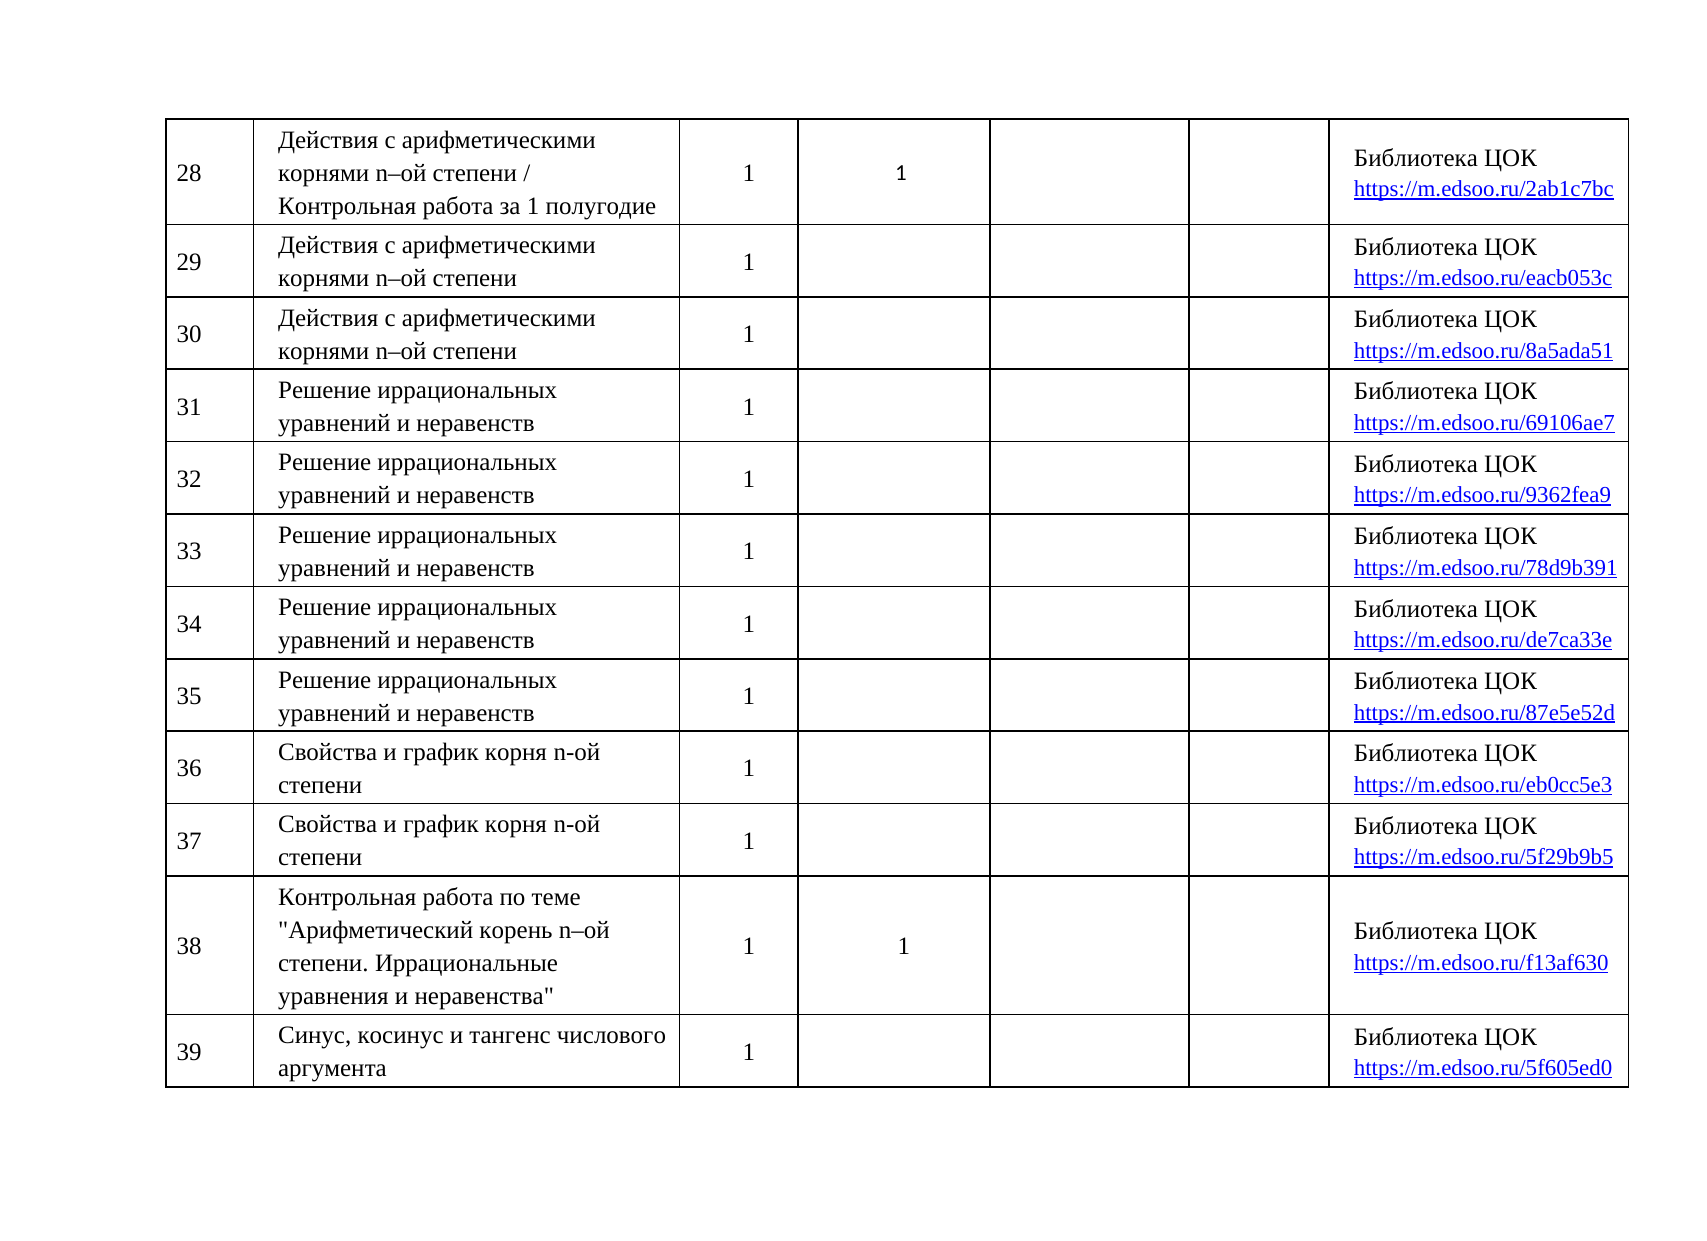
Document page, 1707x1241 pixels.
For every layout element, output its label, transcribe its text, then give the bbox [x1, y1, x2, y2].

table_cell [1190, 225, 1328, 296]
table_cell 30 [167, 298, 253, 368]
table_cell 38 [167, 877, 253, 1013]
table_cell [991, 660, 1188, 730]
table_cell [991, 225, 1188, 296]
table_cell [1190, 370, 1328, 441]
table_cell [991, 515, 1188, 586]
table_cell Библиотека ЦОК https://m.edsoo.ru/69106ae7 [1330, 370, 1628, 441]
table_cell Свойства и график корня n-ой степени [254, 804, 679, 875]
table_cell Библиотека ЦОК https://m.edsoo.ru/f13af630 [1330, 877, 1628, 1013]
table_cell Решение иррациональных уравнений и неравенств [254, 515, 679, 586]
table_cell 33 [167, 515, 253, 586]
table_cell Решение иррациональных уравнений и неравенств [254, 587, 679, 658]
table_cell [1190, 877, 1328, 1013]
table_cell [991, 732, 1188, 803]
table_cell [991, 1015, 1188, 1086]
table_cell [799, 732, 989, 803]
table_cell Библиотека ЦОК https://m.edsoo.ru/5f29b9b5 [1330, 804, 1628, 875]
table_cell [799, 515, 989, 586]
table_cell [991, 442, 1188, 513]
table_cell [799, 1015, 989, 1086]
table_cell Библиотека ЦОК https://m.edsoo.ru/9362fea9 [1330, 442, 1628, 513]
table_cell [1190, 298, 1328, 368]
table_cell Решение иррациональных уравнений и неравенств [254, 442, 679, 513]
table_cell 1 [680, 732, 797, 803]
table_cell Библиотека ЦОК https://m.edsoo.ru/5f605ed0 [1330, 1015, 1628, 1086]
table_cell [799, 370, 989, 441]
table_cell 37 [167, 804, 253, 875]
table_cell 36 [167, 732, 253, 803]
table_cell 28 [167, 120, 253, 223]
table_cell [799, 442, 989, 513]
table_cell Библиотека ЦОК https://m.edsoo.ru/eacb053c [1330, 225, 1628, 296]
table_cell Решение иррациональных уравнений и неравенств [254, 370, 679, 441]
table_cell [991, 877, 1188, 1013]
table_cell [991, 120, 1188, 223]
table_cell [1190, 804, 1328, 875]
table_cell Библиотека ЦОК https://m.edsoo.ru/8a5ada51 [1330, 298, 1628, 368]
table_cell 34 [167, 587, 253, 658]
table_cell [799, 587, 989, 658]
table_cell 1 [680, 660, 797, 730]
table_cell [991, 298, 1188, 368]
table_cell 1 [680, 370, 797, 441]
table_cell 1 [680, 877, 797, 1013]
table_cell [254, 225, 679, 296]
table_cell [799, 804, 989, 875]
table_cell [799, 298, 989, 368]
table_cell 1 [680, 1015, 797, 1086]
table_cell 1 [680, 120, 797, 223]
table_cell [1190, 1015, 1328, 1086]
table_cell Действия с арифметическими корнями n–ой степени [254, 298, 679, 368]
table_cell 1 [680, 298, 797, 368]
table_cell [1190, 660, 1328, 730]
table_cell 1 [680, 587, 797, 658]
table_cell [991, 587, 1188, 658]
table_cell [254, 1015, 679, 1086]
table_cell [799, 225, 989, 296]
table_cell [1190, 732, 1328, 803]
table_cell 39 [167, 1015, 253, 1086]
table_cell Библиотека ЦОК https://m.edsoo.ru/87e5e52d [1330, 660, 1628, 730]
table_cell 1 [680, 442, 797, 513]
table_cell 1 [680, 804, 797, 875]
table_cell 1 [680, 515, 797, 586]
table_cell Библиотека ЦОК https://m.edsoo.ru/de7ca33e [1330, 587, 1628, 658]
table_cell 31 [167, 370, 253, 441]
table_cell Контрольная работа по теме "Арифметический корень n–ой степени. Иррациональные уравнения и неравенства" [254, 877, 679, 1013]
table_cell 1 [799, 877, 989, 1013]
table_cell [799, 660, 989, 730]
table_cell Свойства и график корня n-ой степени [254, 732, 679, 803]
table_cell 1 [680, 225, 797, 296]
table_cell 1 [799, 120, 989, 223]
table_cell 29 [167, 225, 253, 296]
table_cell [991, 804, 1188, 875]
table_cell Библиотека ЦОК https://m.edsoo.ru/2ab1c7bc [1330, 120, 1628, 223]
table_cell Решение иррациональных уравнений и неравенств [254, 660, 679, 730]
table_cell [991, 370, 1188, 441]
table_cell Библиотека ЦОК https://m.edsoo.ru/78d9b391 [1330, 515, 1628, 586]
table_cell 32 [167, 442, 253, 513]
table_cell [1190, 515, 1328, 586]
table_cell Действия с арифметическими корнями n–ой степени / Контрольная работа за 1 полугодие [254, 120, 679, 223]
table_cell [1190, 587, 1328, 658]
table_cell Библиотека ЦОК https://m.edsoo.ru/eb0cc5e3 [1330, 732, 1628, 803]
table_cell [1190, 120, 1328, 223]
table_cell [1190, 442, 1328, 513]
table_cell 35 [167, 660, 253, 730]
